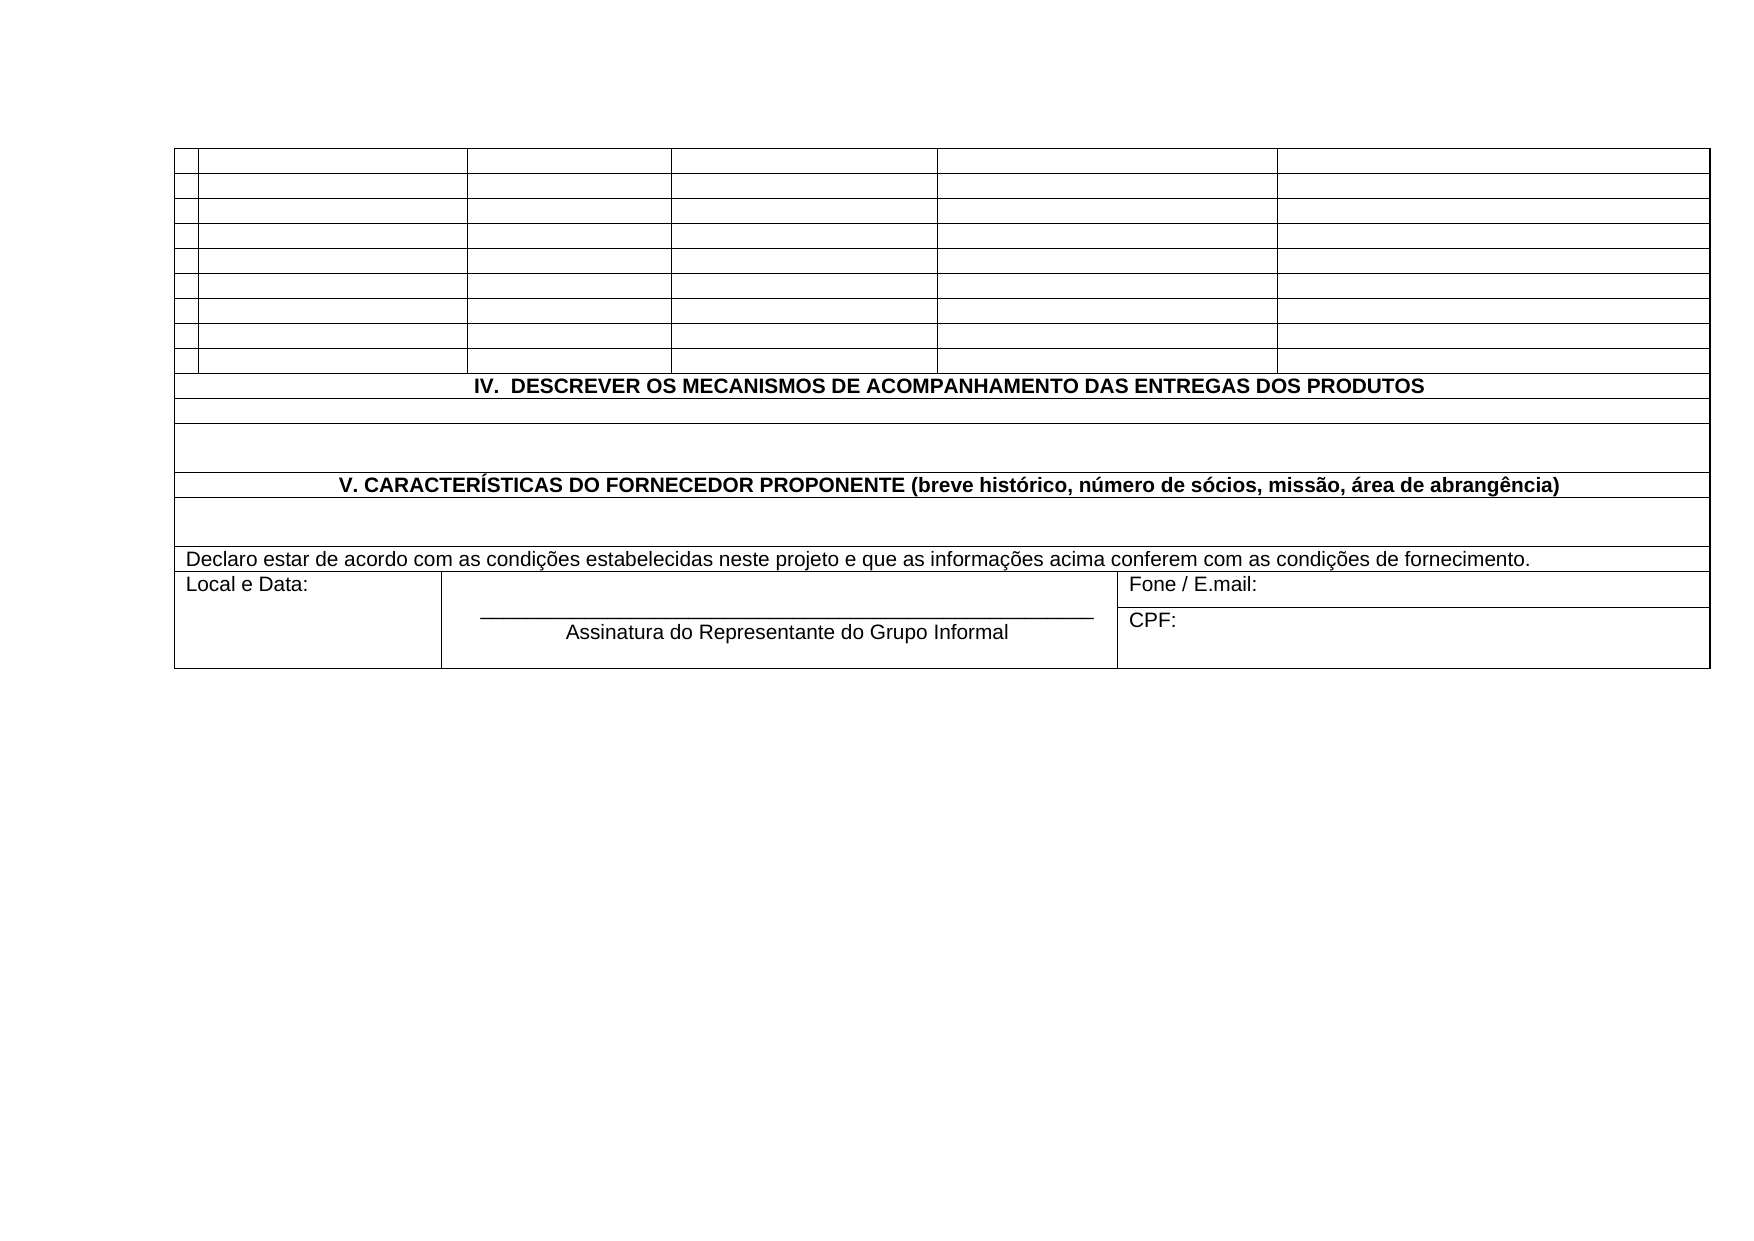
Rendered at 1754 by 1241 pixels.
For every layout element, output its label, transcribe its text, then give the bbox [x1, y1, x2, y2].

table_cell [1278, 174, 1709, 198]
table_cell [199, 274, 467, 298]
table_cell [938, 324, 1277, 348]
table_cell [199, 149, 467, 173]
table_cell [1278, 299, 1709, 323]
table_cell IV. DESCREVER OS MECANISMOS DE ACOMPANHAMENTO DAS ENTREGAS DOS PRODUTOS [175, 374, 1709, 398]
table_cell [468, 174, 671, 198]
table_cell _____________________________________________________ Assinatura do Representante do Grupo Informal [442, 572, 1117, 667]
table_cell [672, 324, 937, 348]
table_cell [1278, 224, 1709, 248]
table_cell [175, 249, 198, 273]
table_cell [175, 149, 198, 173]
table_cell [1278, 349, 1709, 373]
table_cell [175, 399, 1709, 423]
table_cell [672, 149, 937, 173]
table_cell Fone / E.mail: [1118, 572, 1709, 607]
table_cell [672, 299, 937, 323]
table_cell [199, 249, 467, 273]
table_cell [468, 199, 671, 223]
table_cell [468, 299, 671, 323]
table_cell [672, 249, 937, 273]
table_cell [199, 224, 467, 248]
table_cell [468, 324, 671, 348]
table_cell [1278, 199, 1709, 223]
table_cell [672, 199, 937, 223]
table_cell [199, 199, 467, 223]
table_cell [938, 199, 1277, 223]
table_cell [468, 249, 671, 273]
table_cell [938, 249, 1277, 273]
table_cell [175, 299, 198, 323]
table_cell [468, 224, 671, 248]
table_cell [175, 274, 198, 298]
table_cell [199, 349, 467, 373]
table_cell [672, 224, 937, 248]
table_cell [938, 174, 1277, 198]
table_cell [938, 349, 1277, 373]
table_cell Declaro estar de acordo com as condições estabelecidas neste projeto e que as informações acima conferem com as condições de fornecimento. [175, 547, 1709, 571]
table_cell [199, 174, 467, 198]
table_cell [938, 299, 1277, 323]
table_cell [199, 299, 467, 323]
table_cell [938, 149, 1277, 173]
table_cell [672, 174, 937, 198]
table_cell [175, 498, 1709, 546]
table_cell [175, 224, 198, 248]
table_cell [1278, 324, 1709, 348]
table_cell [175, 174, 198, 198]
table_cell [199, 324, 467, 348]
table_cell [468, 274, 671, 298]
table_cell Local e Data: [175, 572, 441, 667]
table_cell [468, 349, 671, 373]
table_cell [1278, 149, 1709, 173]
table_cell V. CARACTERÍSTICAS DO FORNECEDOR PROPONENTE (breve histórico, número de sócios, missão, área de abrangência) [175, 473, 1709, 497]
table_cell [175, 424, 1709, 472]
table_cell [468, 149, 671, 173]
table_cell [175, 324, 198, 348]
table_cell [175, 199, 198, 223]
table_cell [672, 274, 937, 298]
table_cell [672, 349, 937, 373]
table_cell CPF: [1118, 608, 1709, 667]
table_cell [1278, 249, 1709, 273]
table_cell [938, 224, 1277, 248]
table_cell [938, 274, 1277, 298]
table_cell [175, 349, 198, 373]
table_cell [1278, 274, 1709, 298]
